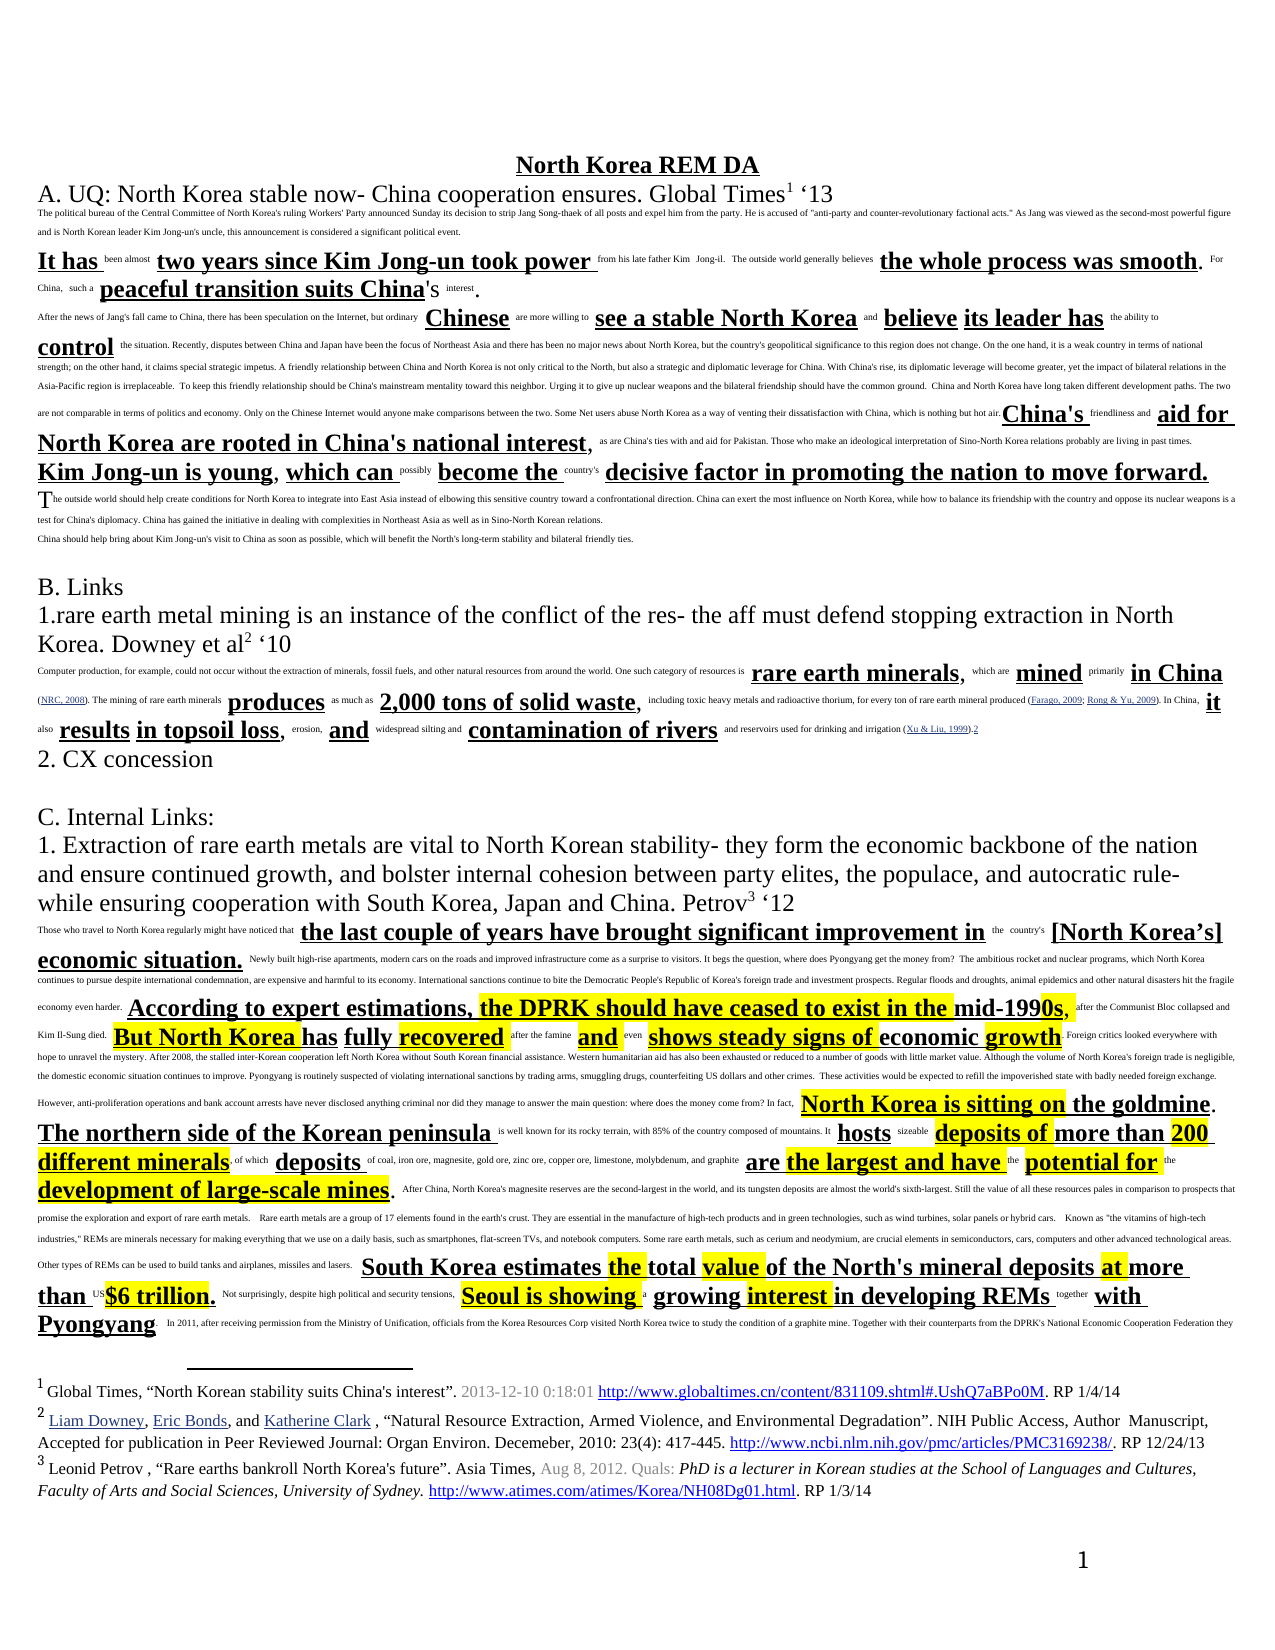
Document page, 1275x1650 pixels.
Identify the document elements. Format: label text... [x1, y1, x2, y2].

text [37, 917, 1237, 1338]
text 1. Extraction of rare earth metals are vital to North Korean stability- they form the economic backbone of the nation and ensure continued growth, and bolster internal cohesion between party elites, the populace, and autocratic rule- while ensuring cooperation with South Korea, Japan and China. Petrov ‘12 [37, 830, 1237, 917]
text China should help bring about Kim Jong-un's visit to China as soon as possible, which will benefit the North's long-term stability and bilateral friendly ties. [37, 533, 1237, 552]
text After the news of Jang's fall came to China, there has been speculation on the Internet, but ordinary Chinese are more willing to see a stable North Korea and believe its leader has the ability to control the situation. Recently, disputes between China and Japan have been the focus of Northeast Asia and there has been no major news about North Korea, but the country's geopolitical significance to this region does not change. On the one hand, it is a weak country in terms of national strength; on the other hand, it claims special strategic impetus. A friendly relationship between China and North Korea is not only critical to the North, but also a strategic and diplomatic leverage for China. With China's rise, its diplomatic leverage will become greater, yet the impact of bilateral relations in the Asia-Pacific region is irreplaceable. To keep this friendly relationship should be China's mainstream mentality toward this neighbor. Urging it to give up nuclear weapons and the bilateral friendship should have the common ground. China and North Korea have long taken different development paths. The two are not comparable in terms of politics and economy. Only on the Chinese Internet would anyone make comparisons between the two. Some Net users abuse North Korea as a way of venting their dissatisfaction with China, which is nothing but hot air.China's friendliness and aid for North Korea are rooted in China's national interest, as are China's ties with and aid for Pakistan. Those who make an ideological interpretation of Sino-North Korea relations probably are living in past times. Kim Jong-un is young, which can possibly become the country's decisive factor in promoting the nation to move forward. The outside world should help create conditions for North Korea to integrate into East Asia instead of elbowing this sensitive country toward a confrontational direction. China can exert the most influence on North Korea, while how to balance its friendship with the country and oppose its nuclear weapons is a test for China's diplomacy. China has gained the initiative in dealing with complexities in Northeast Asia as well as in Sino-North Korean relations. [37, 303, 1237, 533]
text B. Links [37, 572, 1237, 600]
text 1.rare earth metal mining is an instance of the conflict of the res- the aff must defend stopping extraction in North Korea. Downey et al ‘10 [37, 600, 1237, 658]
text The political bureau of the Central Committee of North Korea's ruling Workers' Party announced Sunday its decision to strip Jang Song-thaek of all posts and expel him from the party. He is accused of "anti-party and counter-revolutionary factional acts." As Jang was viewed as the second-most powerful figure and is North Korean leader Kim Jong-un's uncle, this announcement is considered a significant political event. [37, 207, 1237, 246]
text 2. CX concession [37, 744, 1237, 773]
text C. Internal Links: [37, 802, 1237, 830]
text A. UQ: North Korea stable now- China cooperation ensures. Global Times ‘13 [37, 179, 1237, 207]
text It has been almost two years since Kim Jong-un took power from his late father Kim Jong-il. The outside world generally believes the whole process was smooth. For China, such a peaceful transition suits China's interest. [37, 246, 1237, 303]
text Computer production, for example, could not occur without the extraction of minerals, fossil fuels, and other natural resources from around the world. One such category of resources is rare earth minerals, which are mined primarily in China (NRC, 2008). The mining of rare earth minerals produces as much as 2,000 tons of solid waste, including toxic heavy metals and radioactive thorium, for every ton of rare earth mineral produced (Farago, 2009; Rong & Yu, 2009). In China, it also results in topsoil loss, erosion, and widespread silting and contamination of rivers and reservoirs used for drinking and irrigation (Xu & Liu, 1999).2 [37, 658, 1237, 744]
text North Korea REM DA [37, 150, 1237, 179]
